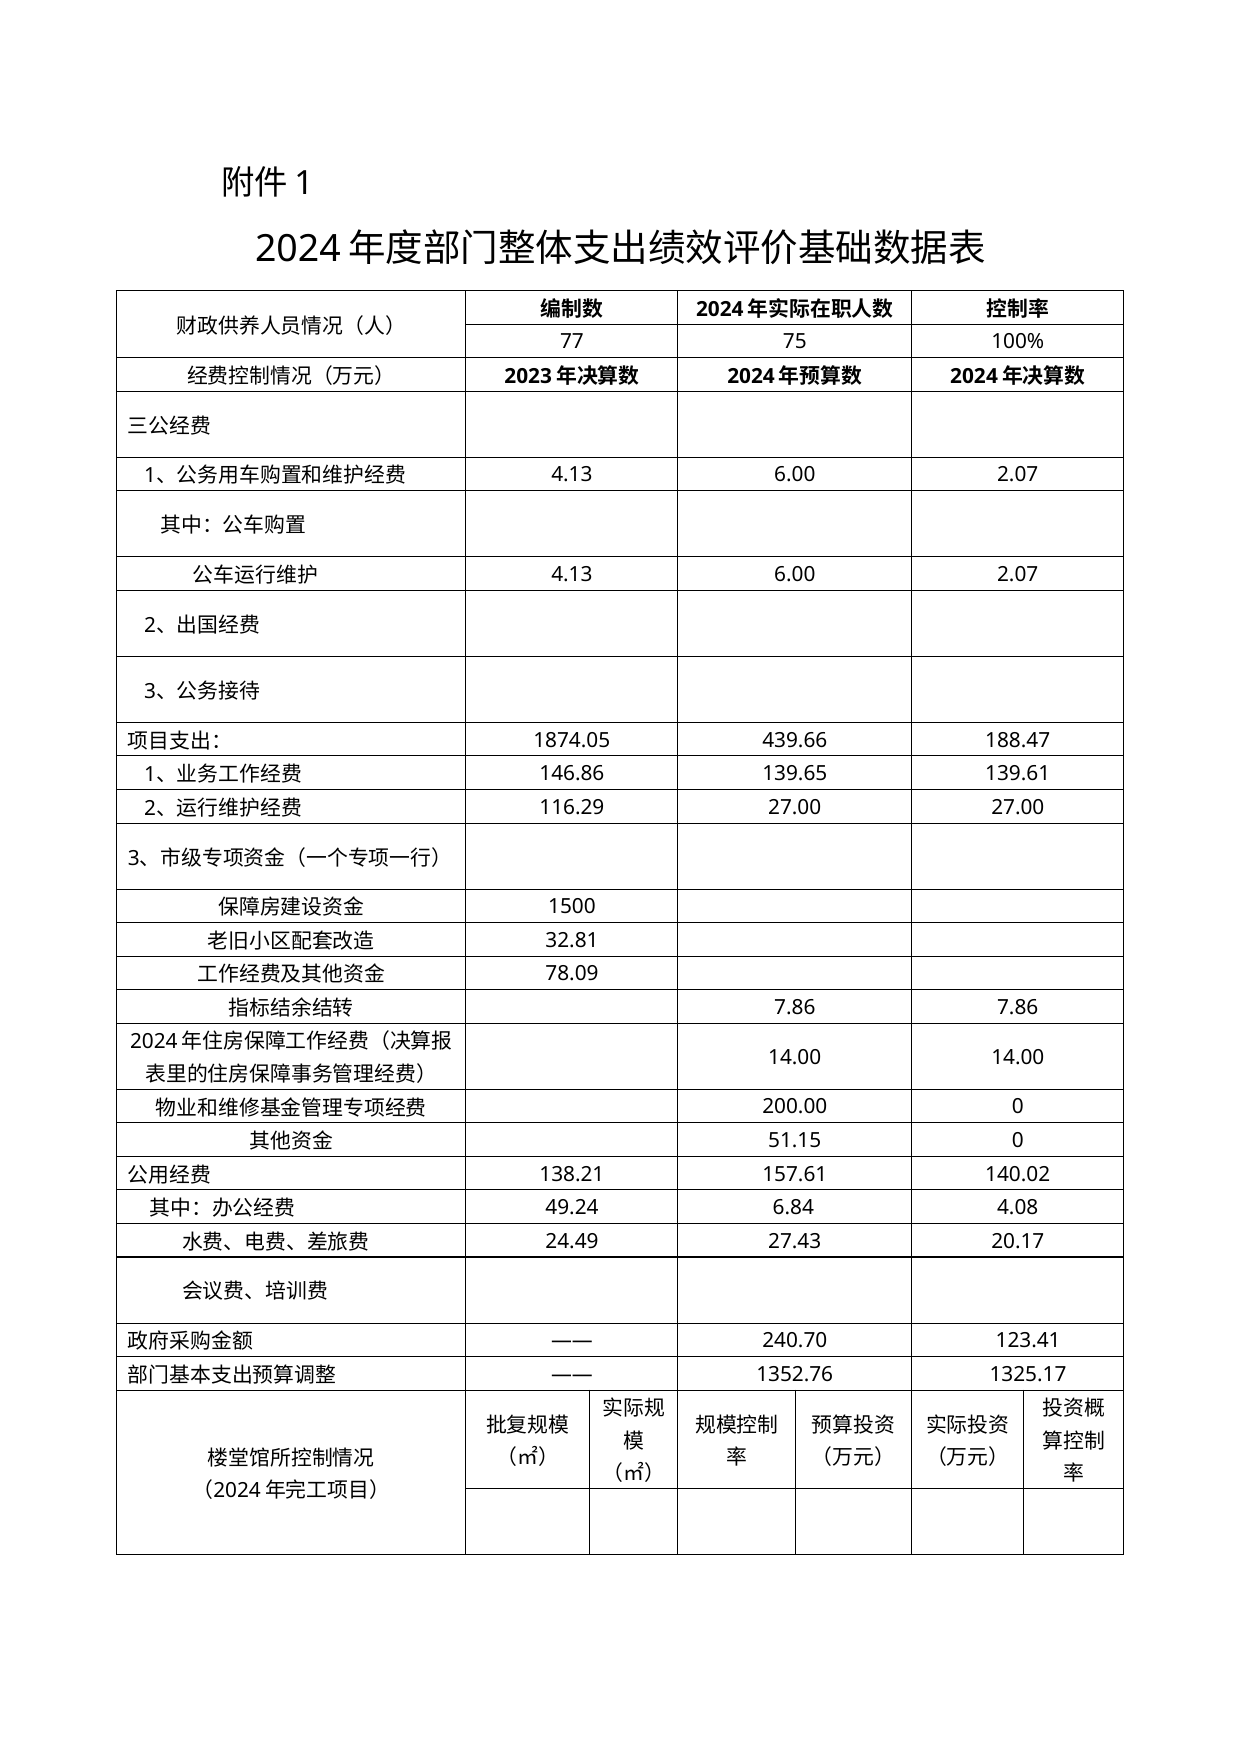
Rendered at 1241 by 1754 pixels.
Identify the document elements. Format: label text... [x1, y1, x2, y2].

table_cell 7.86 [678, 990, 911, 1023]
table_cell 3、公务接待 [117, 657, 465, 722]
table_cell 其中：办公经费 [117, 1190, 465, 1223]
table_cell 7.86 [912, 990, 1123, 1023]
table_cell [466, 491, 677, 556]
table_cell 2023年决算数 [466, 358, 677, 391]
table_cell 6.84 [678, 1190, 911, 1223]
table_cell 保障房建设资金 [117, 890, 465, 922]
table_cell [466, 392, 677, 457]
table_cell [466, 591, 677, 656]
table_cell 水费、电费、差旅费 [117, 1224, 465, 1256]
table_cell [466, 824, 677, 888]
table_cell 157.61 [678, 1157, 911, 1189]
table_cell [796, 1489, 911, 1554]
table_cell 楼堂馆所控制情况 （2024年完工项目） [117, 1391, 465, 1554]
table_cell 51.15 [678, 1123, 911, 1156]
table_cell [912, 491, 1123, 556]
table_cell 实际规模（㎡） [590, 1391, 677, 1488]
table_cell 188.47 [912, 723, 1123, 755]
table_cell 6.00 [678, 458, 911, 490]
table_cell 139.65 [678, 756, 911, 789]
table_header 2024年实际在职人数 [678, 291, 911, 323]
table_cell 1、业务工作经费 [117, 756, 465, 789]
table_cell 0 [912, 1123, 1123, 1156]
table_cell [912, 591, 1123, 656]
table_cell 4.13 [466, 458, 677, 490]
table_cell [678, 1258, 911, 1322]
table_cell 1874.05 [466, 723, 677, 755]
table_cell 32.81 [466, 923, 677, 956]
table_cell 2、运行维护经费 [117, 790, 465, 822]
table_cell 物业和维修基金管理专项经费 [117, 1090, 465, 1122]
table_cell [912, 1489, 1023, 1554]
table_cell 140.02 [912, 1157, 1123, 1189]
table_cell 200.00 [678, 1090, 911, 1122]
table_cell 439.66 [678, 723, 911, 755]
table_cell [678, 657, 911, 722]
table_cell [466, 1123, 677, 1156]
table_cell 2024年住房保障工作经费（决算报表里的住房保障事务管理经费） [117, 1024, 465, 1089]
table_cell [466, 990, 677, 1023]
table_cell 27.43 [678, 1224, 911, 1256]
table_cell [678, 591, 911, 656]
table_cell 预算投资（万元） [796, 1391, 911, 1488]
table_cell 4.08 [912, 1190, 1123, 1223]
table_cell [678, 824, 911, 888]
table_cell 100% [912, 325, 1123, 357]
table_header 编制数 [466, 291, 677, 323]
table_cell 1352.76 [678, 1357, 911, 1389]
table_cell 其中：公车购置 [117, 491, 465, 556]
table_cell [466, 1258, 677, 1322]
table_cell 项目支出： [117, 723, 465, 755]
table_cell 14.00 [678, 1024, 911, 1089]
table_cell 公用经费 [117, 1157, 465, 1189]
table_cell 实际投资（万元） [912, 1391, 1023, 1488]
table_cell 三公经费 [117, 392, 465, 457]
table_cell 139.61 [912, 756, 1123, 789]
table_cell 2.07 [912, 458, 1123, 490]
table_cell [912, 890, 1123, 922]
table_cell 工作经费及其他资金 [117, 957, 465, 989]
table_cell 1、公务用车购置和维护经费 [117, 458, 465, 490]
table_cell 4.13 [466, 557, 677, 590]
table_cell 1500 [466, 890, 677, 922]
table_cell [678, 923, 911, 956]
table_cell 2024年决算数 [912, 358, 1123, 391]
table_cell [678, 1489, 795, 1554]
table_cell [590, 1489, 677, 1554]
table_cell 123.41 [912, 1324, 1123, 1356]
table_cell —— [466, 1357, 677, 1389]
table_cell [678, 491, 911, 556]
table_cell [678, 957, 911, 989]
table_cell 116.29 [466, 790, 677, 822]
table_cell [678, 392, 911, 457]
table_cell [912, 923, 1123, 956]
table_cell 146.86 [466, 756, 677, 789]
table_cell 2.07 [912, 557, 1123, 590]
table_cell 27.00 [678, 790, 911, 822]
table_cell 27.00 [912, 790, 1123, 822]
table_cell 75 [678, 325, 911, 357]
table_cell [466, 1024, 677, 1089]
table_cell 20.17 [912, 1224, 1123, 1256]
table_cell —— [466, 1324, 677, 1356]
table_cell 2、出国经费 [117, 591, 465, 656]
text 附件1 [187, 147, 1053, 212]
table_cell 经费控制情况（万元） [117, 358, 465, 391]
table_cell 49.24 [466, 1190, 677, 1223]
table_cell 6.00 [678, 557, 911, 590]
table_cell 指标结余结转 [117, 990, 465, 1023]
table_cell 1325.17 [912, 1357, 1123, 1389]
table_cell 批复规模 （㎡） [466, 1391, 589, 1488]
table_cell 78.09 [466, 957, 677, 989]
table_cell [678, 890, 911, 922]
table_cell [912, 957, 1123, 989]
table_header 财政供养人员情况（人） [117, 291, 465, 357]
table_cell 投资概算控制率 [1024, 1391, 1123, 1488]
table_cell [466, 657, 677, 722]
table_cell [1024, 1489, 1123, 1554]
table_cell [466, 1489, 589, 1554]
table_cell 14.00 [912, 1024, 1123, 1089]
table_cell 24.49 [466, 1224, 677, 1256]
table_cell 3、市级专项资金（一个专项一行） [117, 824, 465, 888]
text 2024年度部门整体支出绩效评价基础数据表 [187, 212, 1053, 277]
table_cell 老旧小区配套改造 [117, 923, 465, 956]
table_cell 规模控制率 [678, 1391, 795, 1488]
table_cell 公车运行维护 [117, 557, 465, 590]
table_cell 会议费、培训费 [117, 1258, 465, 1322]
table_cell 138.21 [466, 1157, 677, 1189]
table_cell 政府采购金额 [117, 1324, 465, 1356]
table_cell 240.70 [678, 1324, 911, 1356]
table_cell [912, 1258, 1123, 1322]
table_cell 0 [912, 1090, 1123, 1122]
table_cell [912, 392, 1123, 457]
table_cell 其他资金 [117, 1123, 465, 1156]
table_cell 部门基本支出预算调整 [117, 1357, 465, 1389]
table_cell [466, 1090, 677, 1122]
table_header 控制率 [912, 291, 1123, 323]
table_cell 77 [466, 325, 677, 357]
table_cell [912, 657, 1123, 722]
table_cell 2024年预算数 [678, 358, 911, 391]
table_cell [912, 824, 1123, 888]
